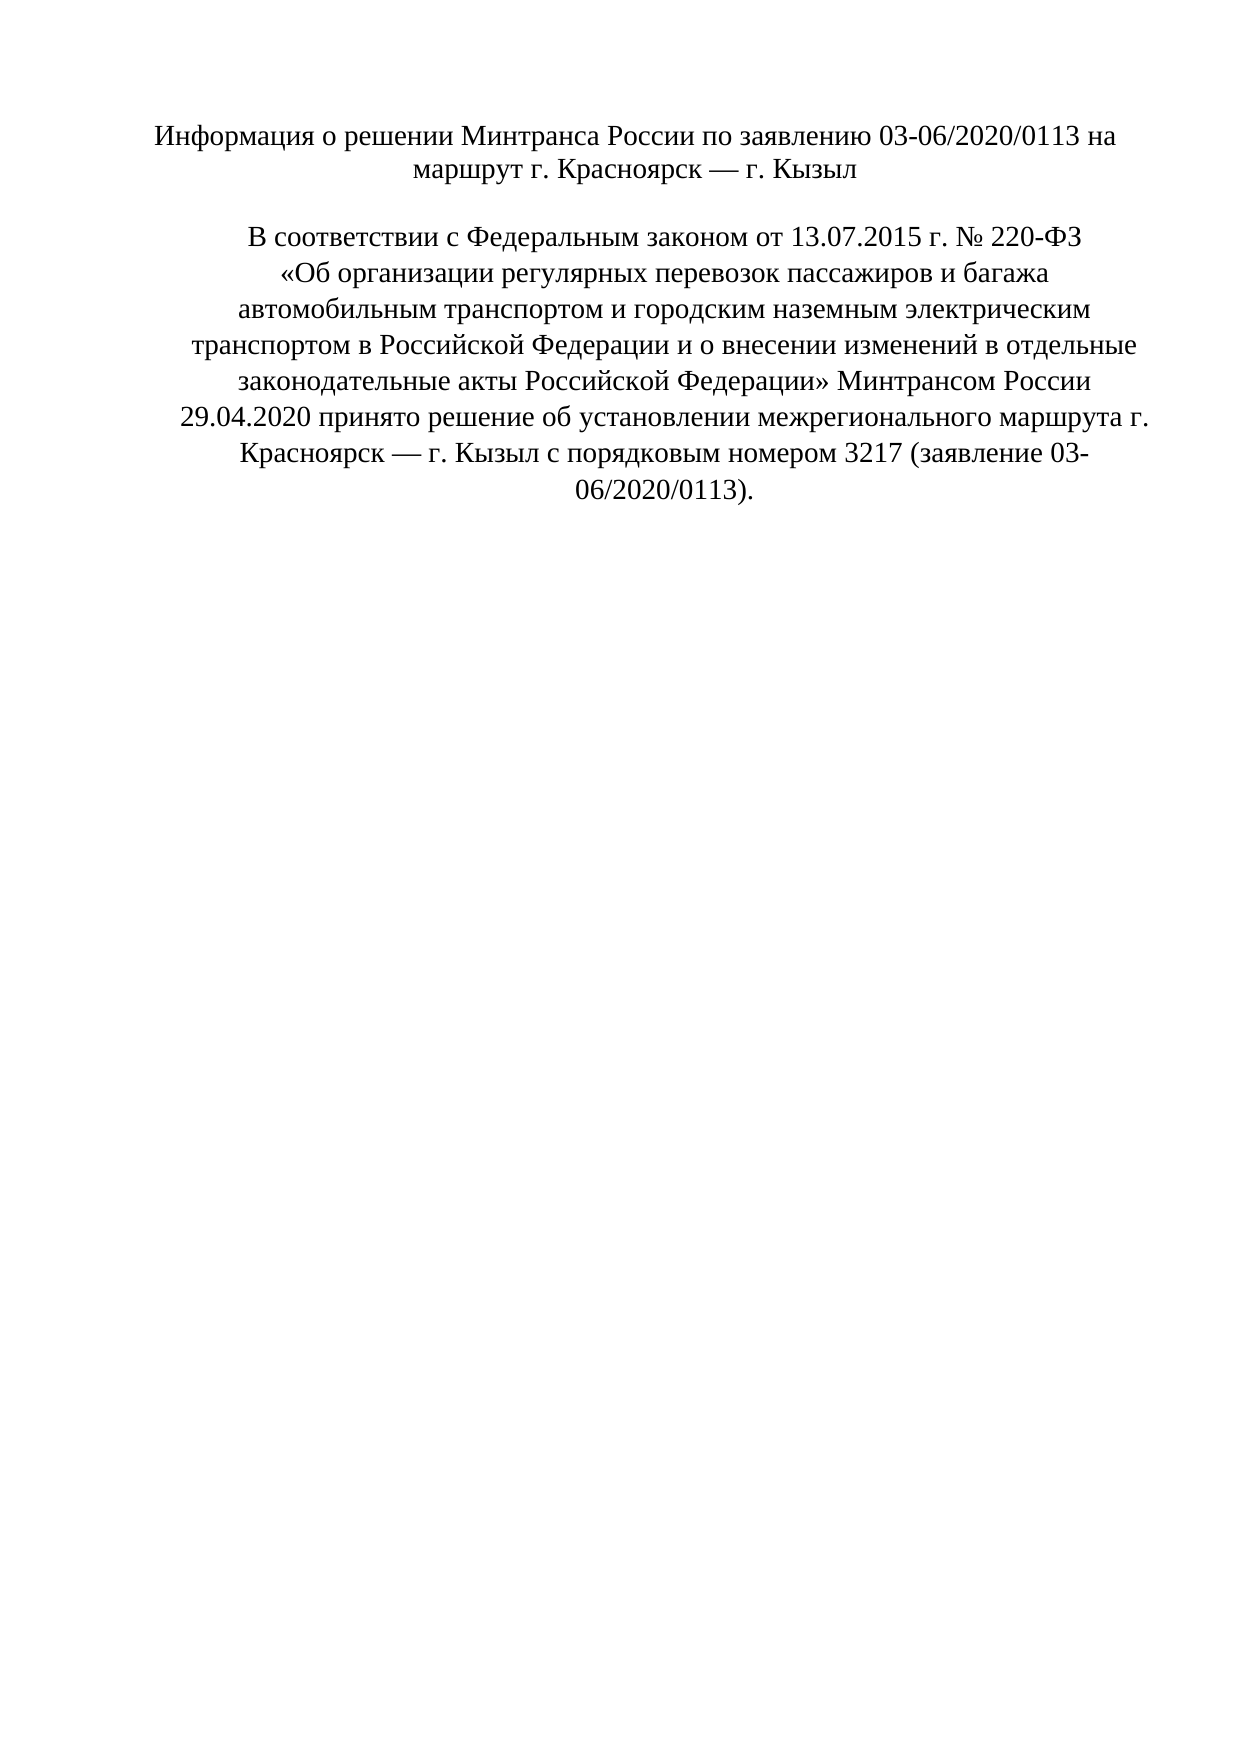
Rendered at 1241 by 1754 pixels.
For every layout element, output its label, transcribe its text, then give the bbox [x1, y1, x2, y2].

text В соответствии с Федеральным законом от 13.07.2015 г. № 220-ФЗ «Об организации регулярных перевозок пассажиров и багажа автомобильным транспортом и городским наземным электрическим транспортом в Российской Федерации и о внесении изменений в отдельные законодательные акты Российской Федерации» Минтрансом России 29.04.2020 принято решение об установлении межрегионального маршрута г. Красноярск — г. Кызыл с порядковым номером 3217 (заявление 03-06/2020/0113). [177, 219, 1152, 505]
text Информация о решении Минтранса России по заявлению 03-06/2020/0113 на маршрут г. Красноярск — г. Кызыл [118, 118, 1152, 185]
